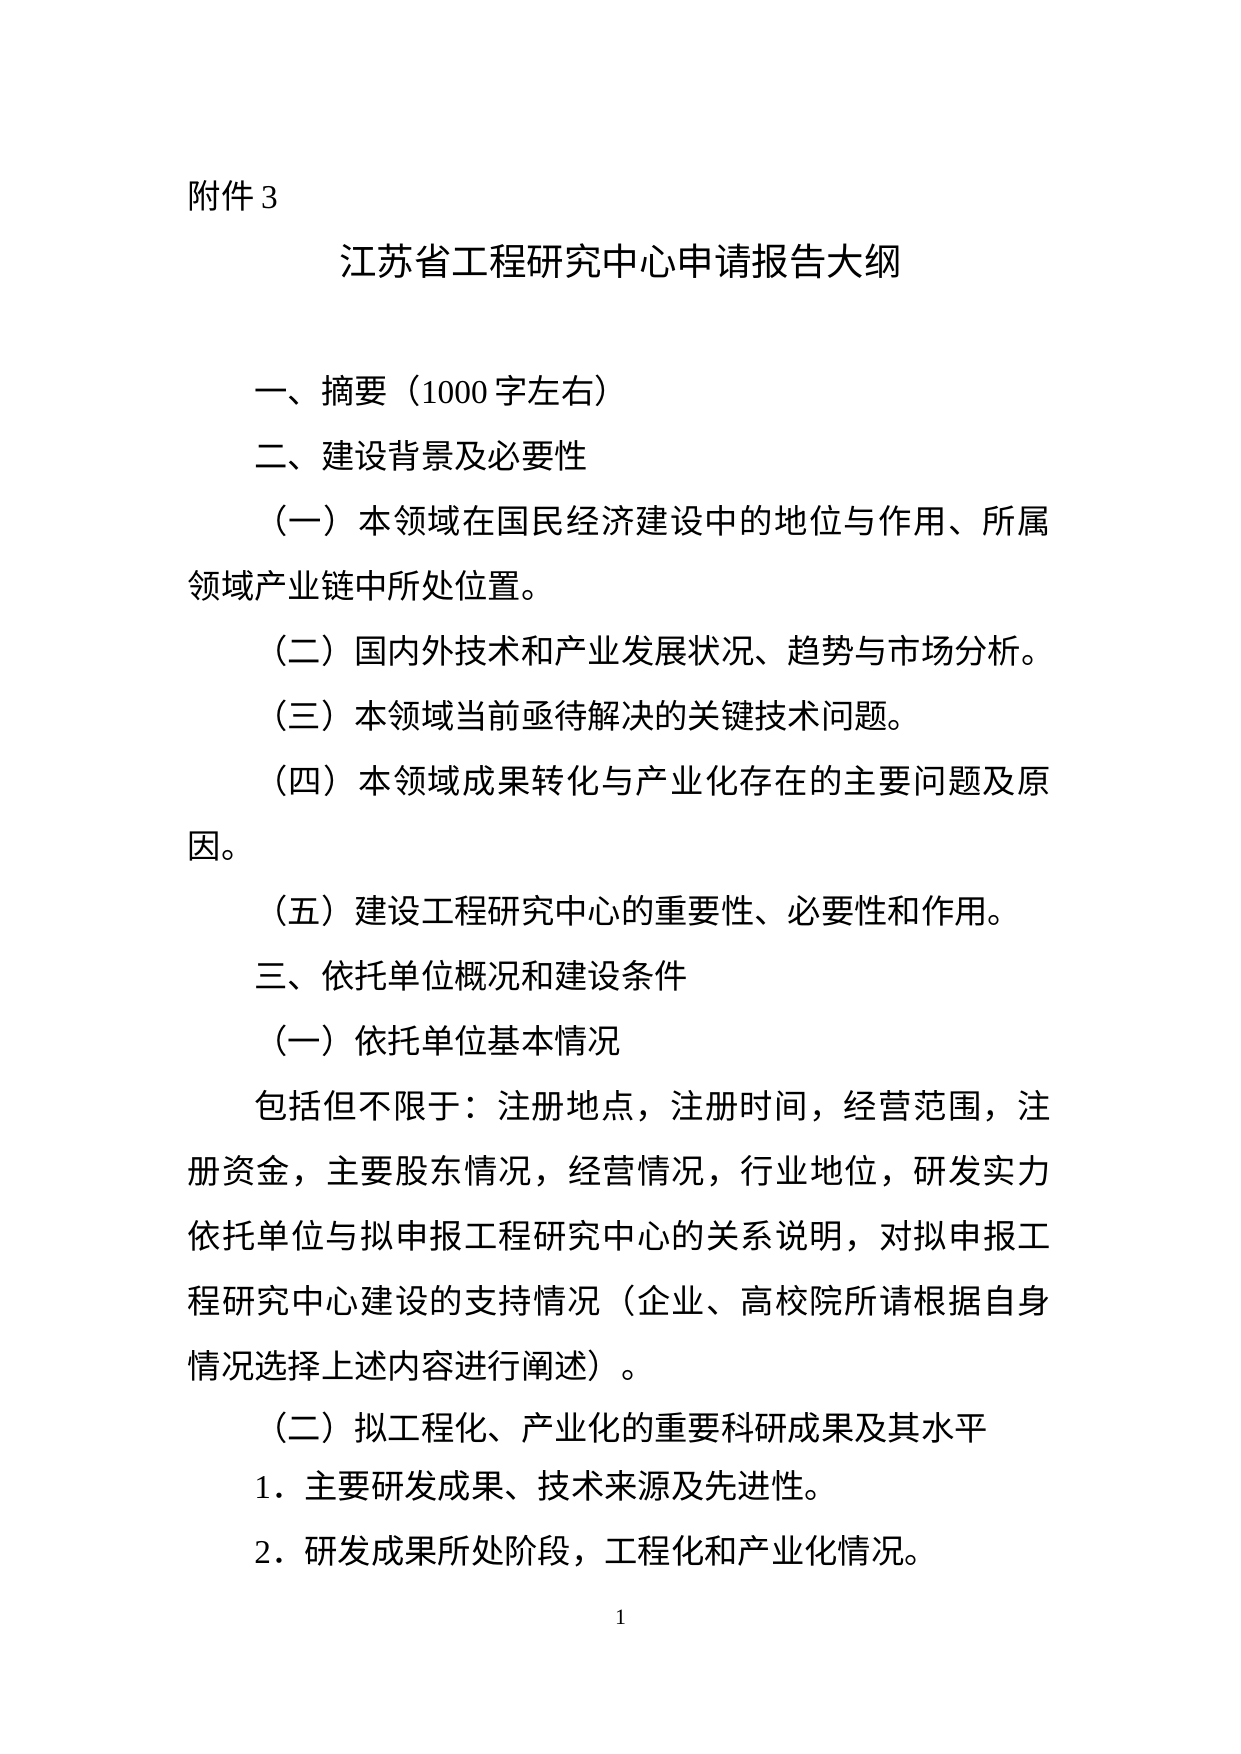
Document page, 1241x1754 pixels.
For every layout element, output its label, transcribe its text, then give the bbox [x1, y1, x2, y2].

text （二）拟工程化、产业化的重要科研成果及其水平 [187, 1397, 1053, 1451]
text （一）依托单位基本情况 [187, 1007, 1053, 1072]
text （二）国内外技术和产业发展状况、趋势与市场分析。 [187, 617, 1053, 682]
text 2．研发成果所处阶段，工程化和产业化情况。 [187, 1516, 1053, 1581]
text （一）本领域在国民经济建设中的地位与作用、所属领域产业链中所处位置。 [187, 487, 1053, 617]
text 江苏省工程研究中心申请报告大纲 [187, 227, 1053, 292]
text （五）建设工程研究中心的重要性、必要性和作用。 [187, 877, 1053, 942]
text 附件3 [187, 162, 1053, 227]
text （三）本领域当前亟待解决的关键技术问题。 [187, 682, 1053, 747]
text 包括但不限于：注册地点，注册时间，经营范围，注册资金，主要股东情况，经营情况，行业地位，研发实力，依托单位与拟申报工程研究中心的关系说明，对拟申报工程研究中心建设的支持情况（企业、高校院所请根据自身情况选择上述内容进行阐述）。 [187, 1072, 1053, 1397]
text （四）本领域成果转化与产业化存在的主要问题及原因。 [187, 747, 1053, 877]
text 一、摘要（1000字左右） [187, 357, 1053, 422]
text 二、建设背景及必要性 [187, 422, 1053, 487]
text 1．主要研发成果、技术来源及先进性。 [187, 1451, 1053, 1516]
text 三、依托单位概况和建设条件 [187, 942, 1053, 1007]
